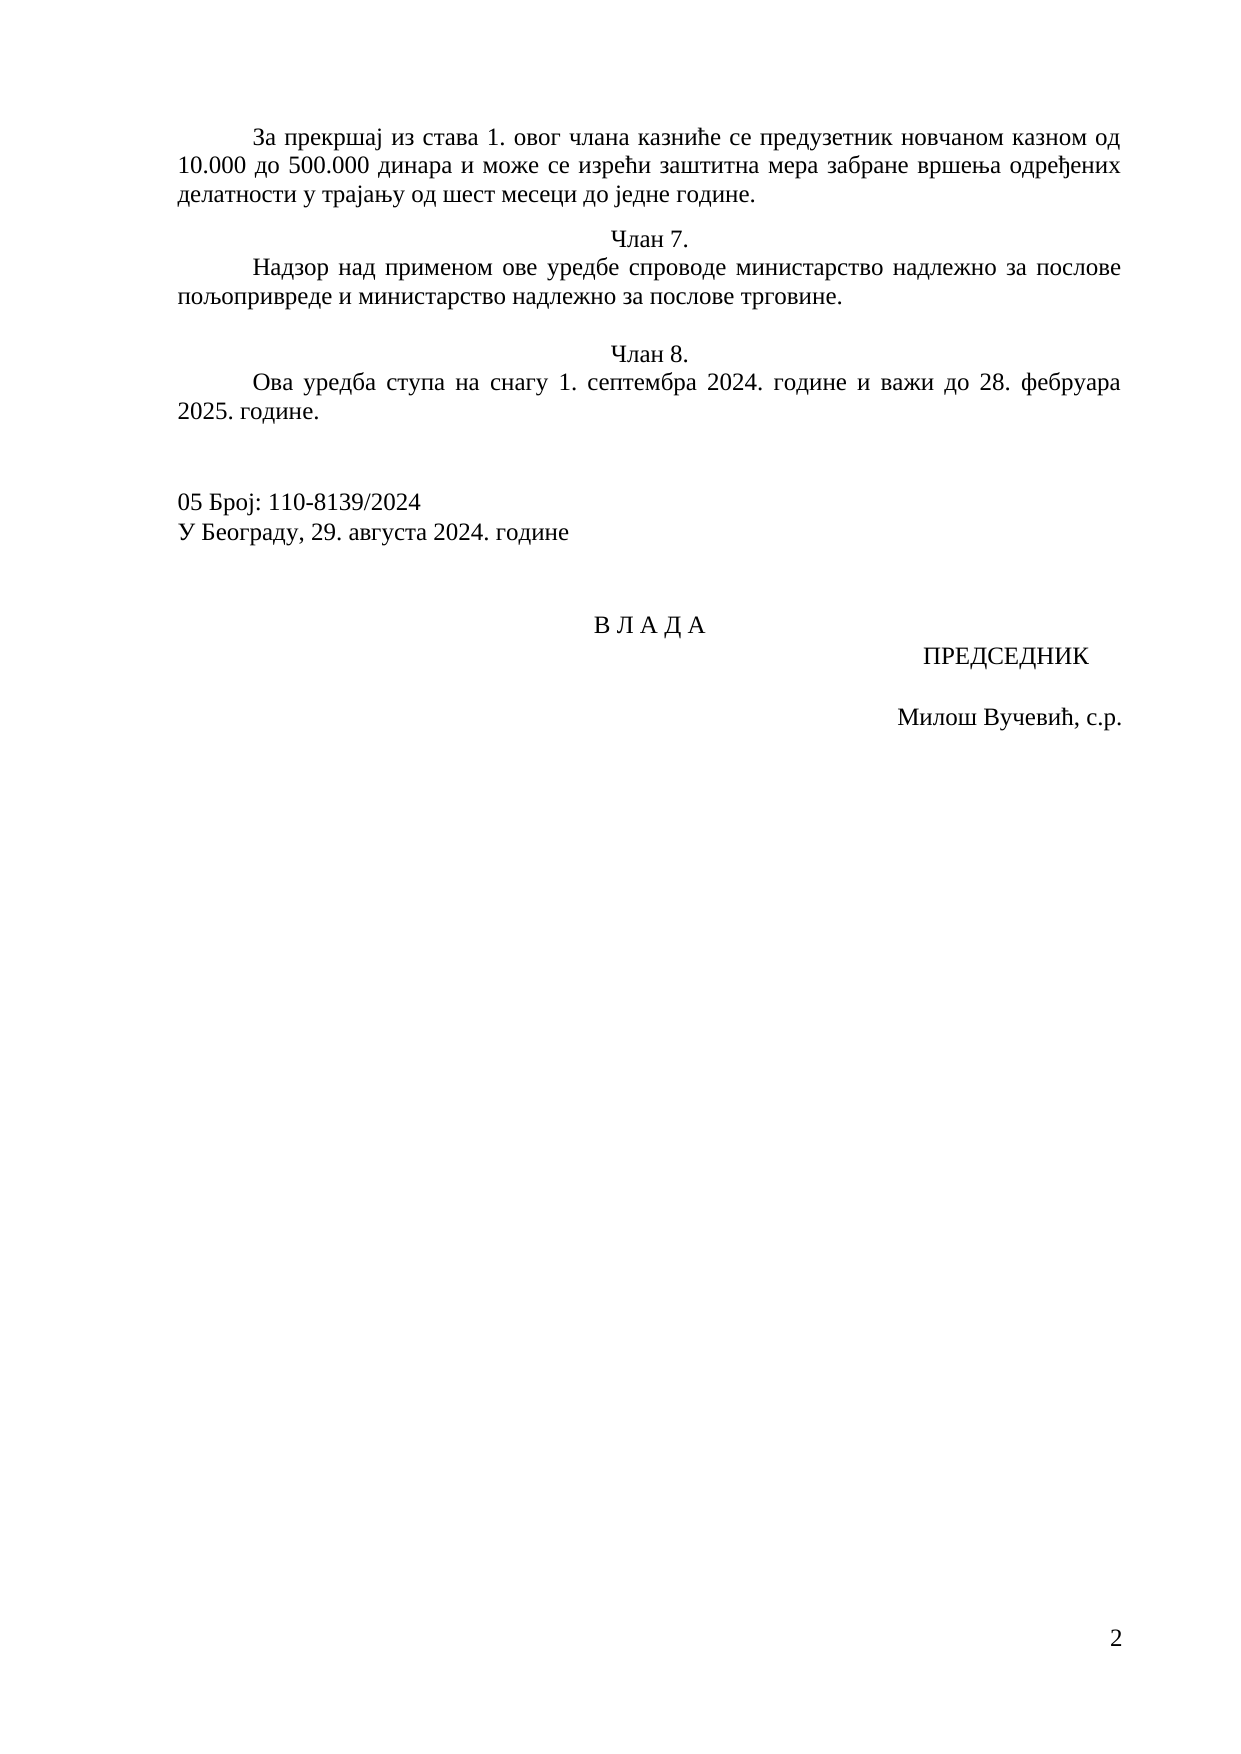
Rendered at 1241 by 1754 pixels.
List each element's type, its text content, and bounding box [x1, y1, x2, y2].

text За прекршај из става 1. овог члана казниће се предузетник новчаном казном од 10.000 до 500.000 динара и може се изрећи заштитна мера забране вршења одређених делатности у трајању од шест месеци до једне године. [177, 122, 1122, 208]
text Надзор над применом ове уредбе спроводе министарство надлежно за послове пољопривреде и министарство надлежно за послове трговине. [177, 252, 1122, 310]
text У Београду, 29. августа 2024. године [177, 517, 1122, 546]
text 05 Број: 110-8139/2024 [177, 487, 1122, 515]
text Члан 8. [177, 339, 1122, 367]
text В Л А Д А [177, 610, 1122, 639]
text Милош Вучевић, с.р. [177, 702, 1122, 731]
text Ова уредба ступа на снагу 1. септембра 2024. године и важи до 28. фебруара 2025. године. [177, 367, 1122, 425]
text Члан 7. [177, 224, 1122, 252]
text ПРЕДСЕДНИК [852, 641, 1122, 669]
